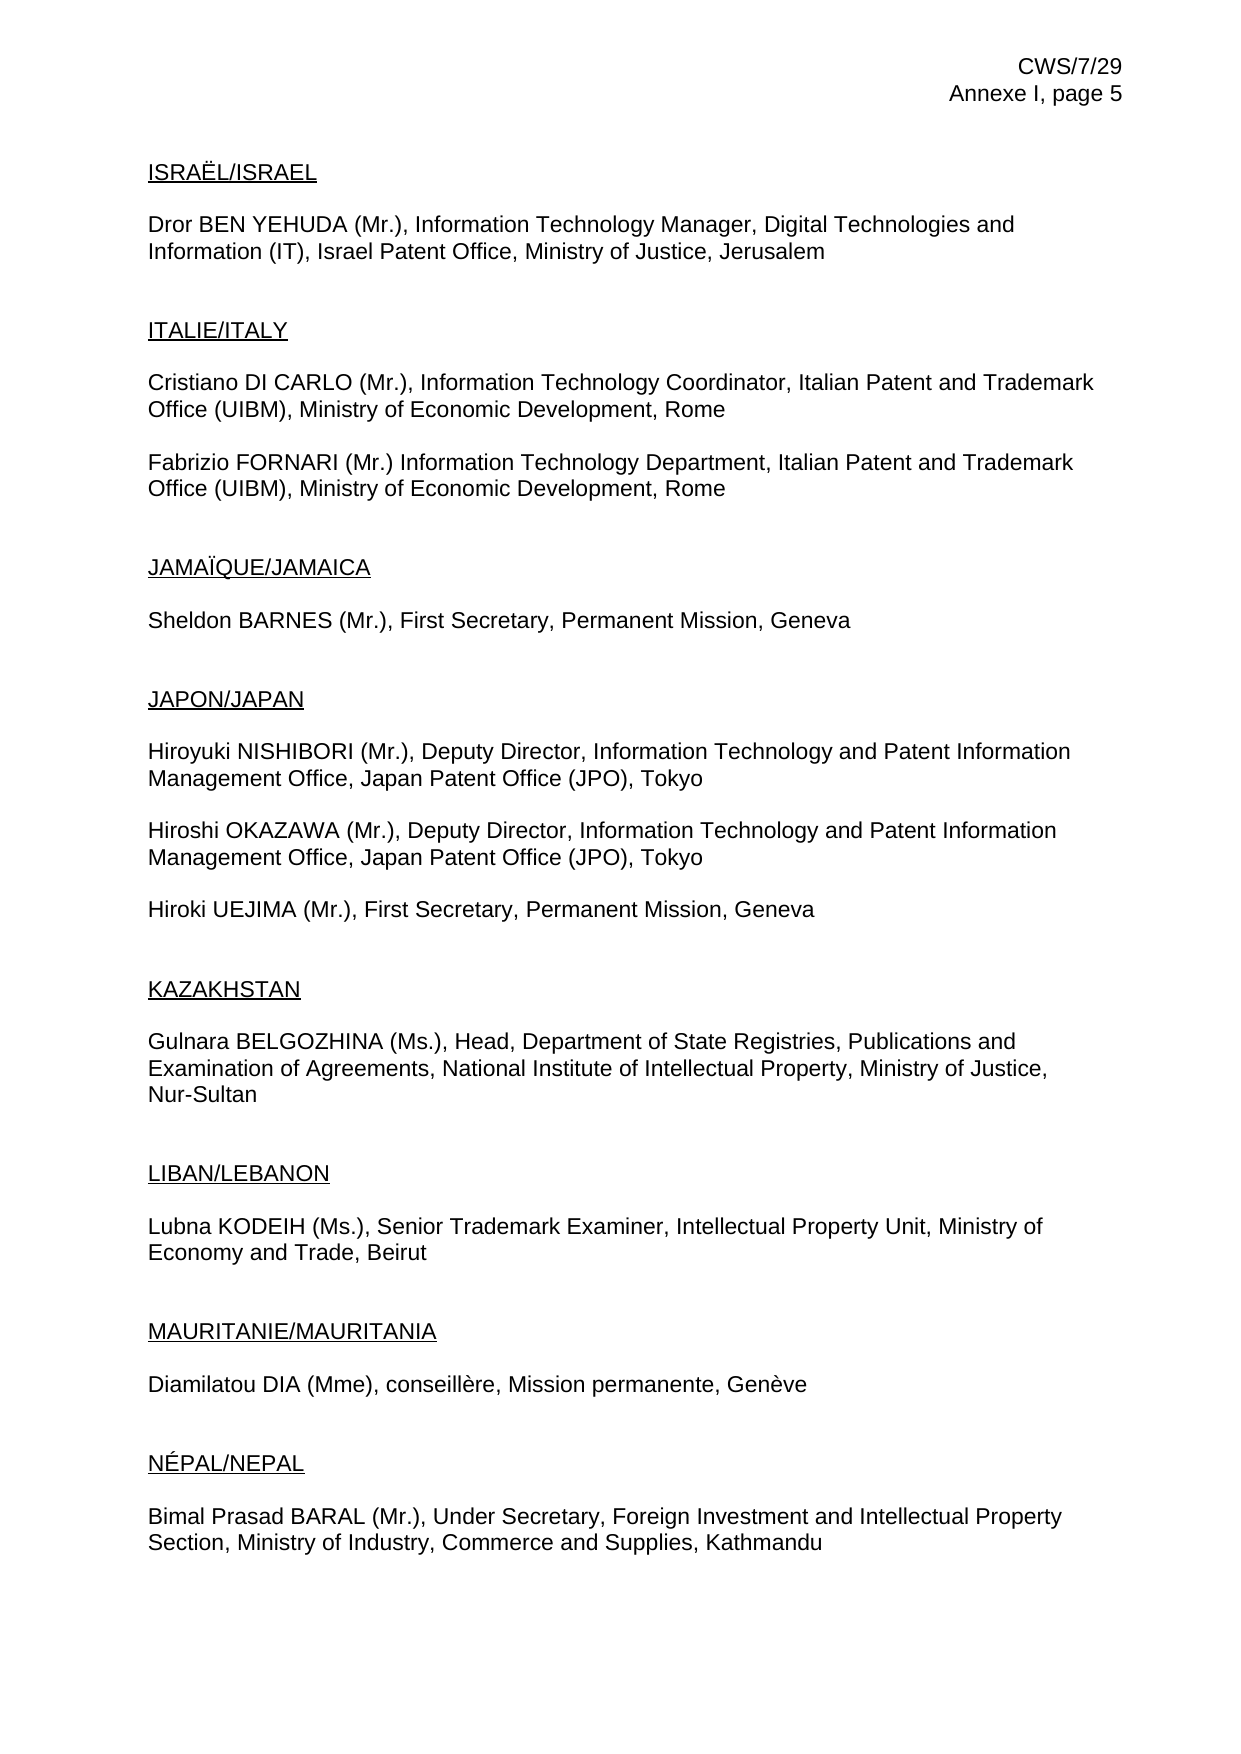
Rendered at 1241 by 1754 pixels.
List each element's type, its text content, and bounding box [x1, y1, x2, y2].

text Diamilatou DIA (Mme), conseillère, Mission permanente, Genève [148, 1371, 1122, 1397]
text Hiroshi OKAZAWA (Mr.), Deputy Director, Information Technology and Patent Information Management Office, Japan Patent Office (JPO), Tokyo [148, 817, 1122, 870]
text Hiroki UEJIMA (Mr.), First Secretary, Permanent Mission, Geneva [148, 896, 1122, 923]
text Hiroyuki NISHIBORI (Mr.), Deputy Director, Information Technology and Patent Information Management Office, Japan Patent Office (JPO), Tokyo [148, 738, 1122, 791]
text Cristiano DI CARLO (Mr.), Information Technology Coordinator, Italian Patent and Trademark Office (UIBM), Ministry of Economic Development, Rome [148, 369, 1122, 422]
text ITALIE/ITALY [148, 317, 1122, 343]
text Dror BEN YEHUDA (Mr.), Information Technology Manager, Digital Technologies and Information (IT), Israel Patent Office, Ministry of Justice, Jerusalem [148, 211, 1122, 264]
text Sheldon BARNES (Mr.), First Secretary, Permanent Mission, Geneva [148, 607, 1122, 633]
text Gulnara BELGOZHINA (Ms.), Head, Department of State Registries, Publications and Examination of Agreements, National Institute of Intellectual Property, Ministry of Justice, Nur-Sultan [148, 1028, 1122, 1107]
text LIBAN/LEBANON [148, 1160, 1122, 1186]
text Fabrizio FORNARI (Mr.) Information Technology Department, Italian Patent and Trademark Office (UIBM), Ministry of Economic Development, Rome [148, 448, 1122, 501]
text ISRAËL/ISRAEL [148, 158, 1122, 185]
text Bimal Prasad BARAL (Mr.), Under Secretary, Foreign Investment and Intellectual Property Section, Ministry of Industry, Commerce and Supplies, Kathmandu [148, 1503, 1122, 1555]
text NÉPAL/NEPAL [148, 1450, 1122, 1476]
text Lubna KODEIH (Ms.), Senior Trademark Examiner, Intellectual Property Unit, Ministry of Economy and Trade, Beirut [148, 1213, 1122, 1265]
text MAURITANIE/MAURITANIA [148, 1318, 1122, 1344]
text KAZAKHSTAN [148, 976, 1122, 1002]
text JAPON/JAPAN [148, 686, 1122, 712]
text JAMAÏQUE/JAMAICA [148, 554, 1122, 580]
